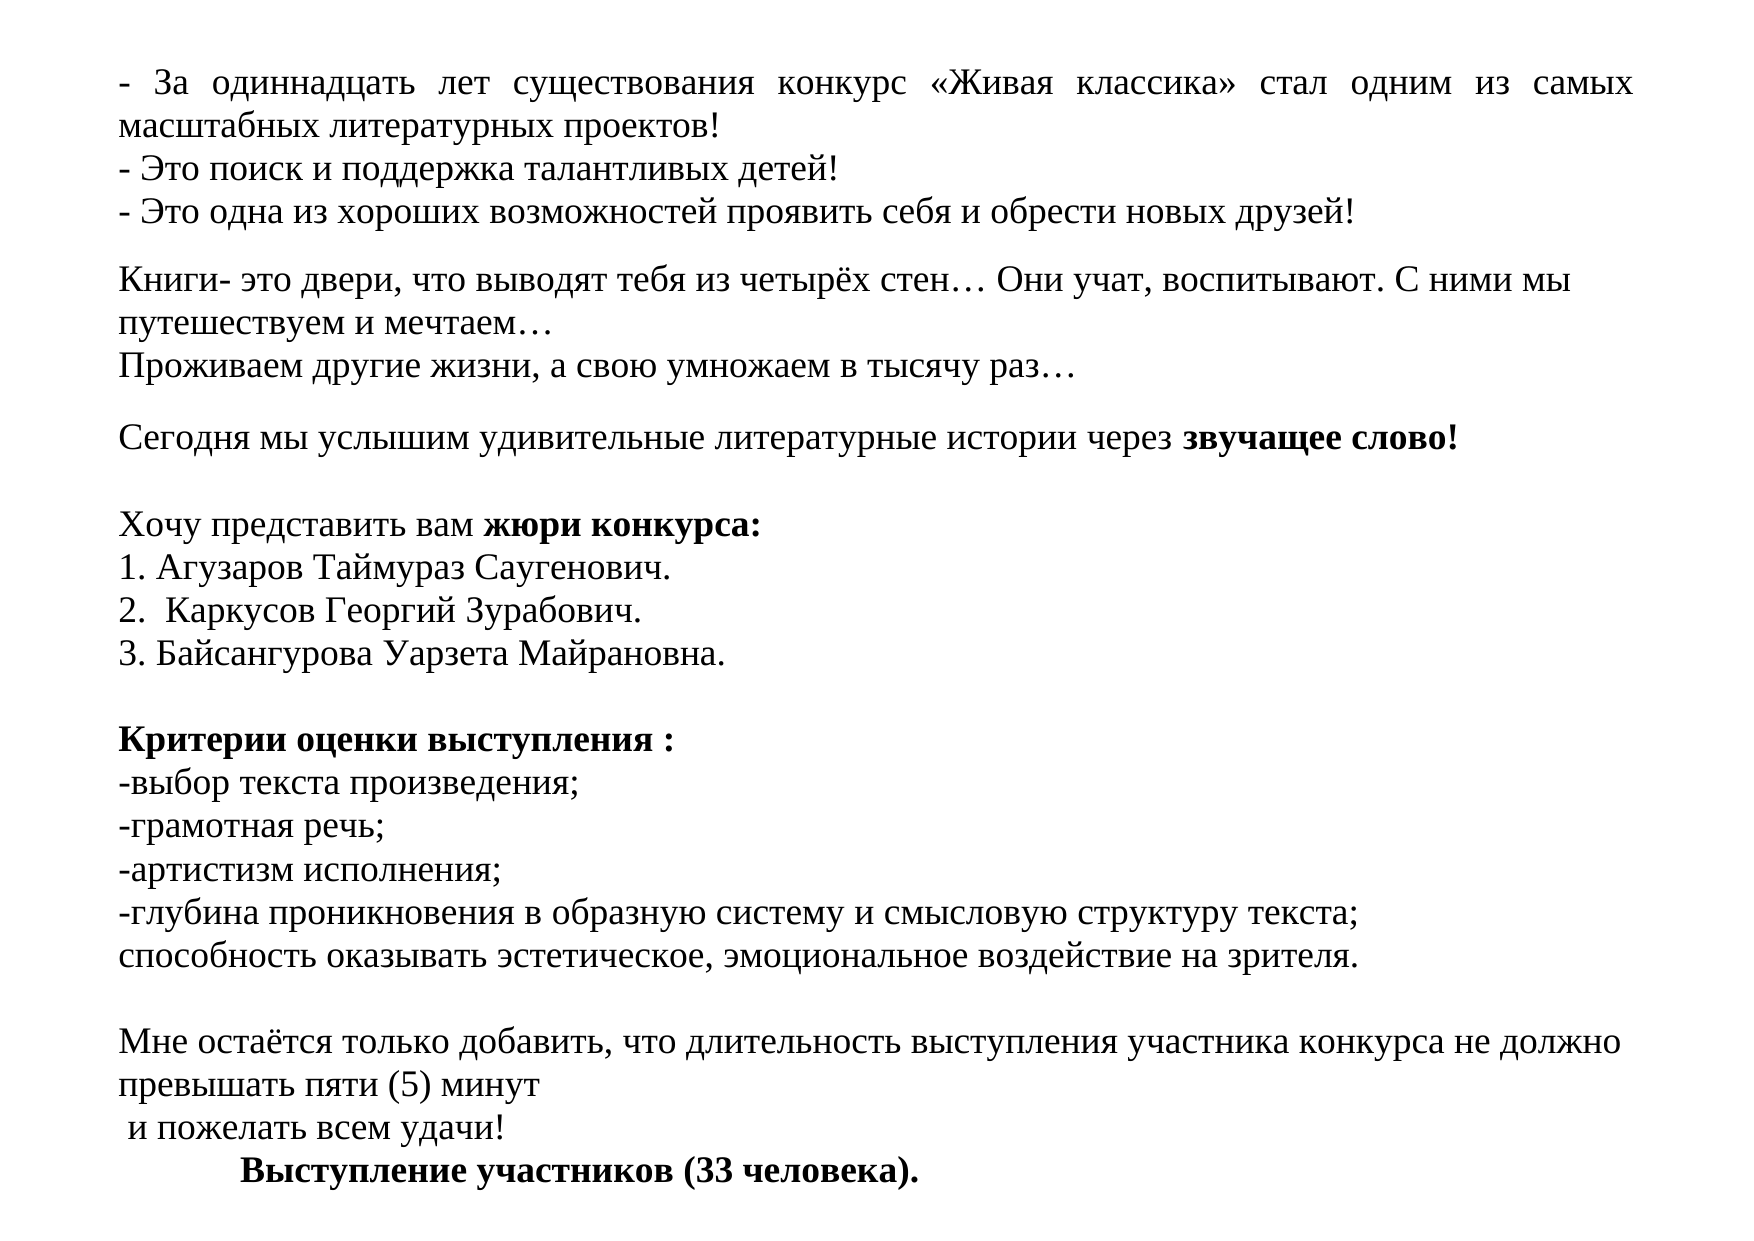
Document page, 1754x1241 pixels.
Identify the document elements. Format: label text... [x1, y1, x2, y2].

text Проживаем другие жизни, а свою умножаем в тысячу раз… [118, 343, 1636, 386]
text Хочу представить вам жюри конкурса: [118, 501, 1636, 544]
text Книги- это двери, что выводят тебя из четырёх стен… Они учат, воспитывают. С ними мы путешествуем и мечтаем… [118, 257, 1636, 343]
text 1. Агузаров Таймураз Саугенович. [118, 544, 1636, 587]
text - Это одна из хороших возможностей проявить себя и обрести новых друзей! [118, 188, 1636, 232]
text способность оказывать эстетическое, эмоциональное воздействие на зрителя. [118, 932, 1636, 975]
text - Это поиск и поддержка талантливых детей! [118, 145, 1636, 188]
text Мне остаётся только добавить, что длительность выступления участника конкурса не должно превышать пяти (5) минут [118, 1018, 1636, 1105]
text 2. Каркусов Георгий Зурабович. [118, 587, 1636, 630]
text Выступление участников (33 человека). [118, 1148, 1636, 1191]
text и пожелать всем удачи! [118, 1105, 1636, 1148]
text - За одиннадцать лет существования конкурс «Живая классика» стал одним из самых масштабных литературных проектов! [118, 59, 1636, 145]
text 3. Байсангурова Уарзета Майрановна. [118, 630, 1636, 673]
text -выбор текста произведения; -грамотная речь; -артистизм исполнения; -глубина проникновения в образную систему и смысловую структуру текста; [118, 760, 1636, 932]
text Сегодня мы услышим удивительные литературные истории через звучащее слово! [118, 415, 1636, 458]
text Критерии оценки выступления : [118, 717, 1636, 760]
